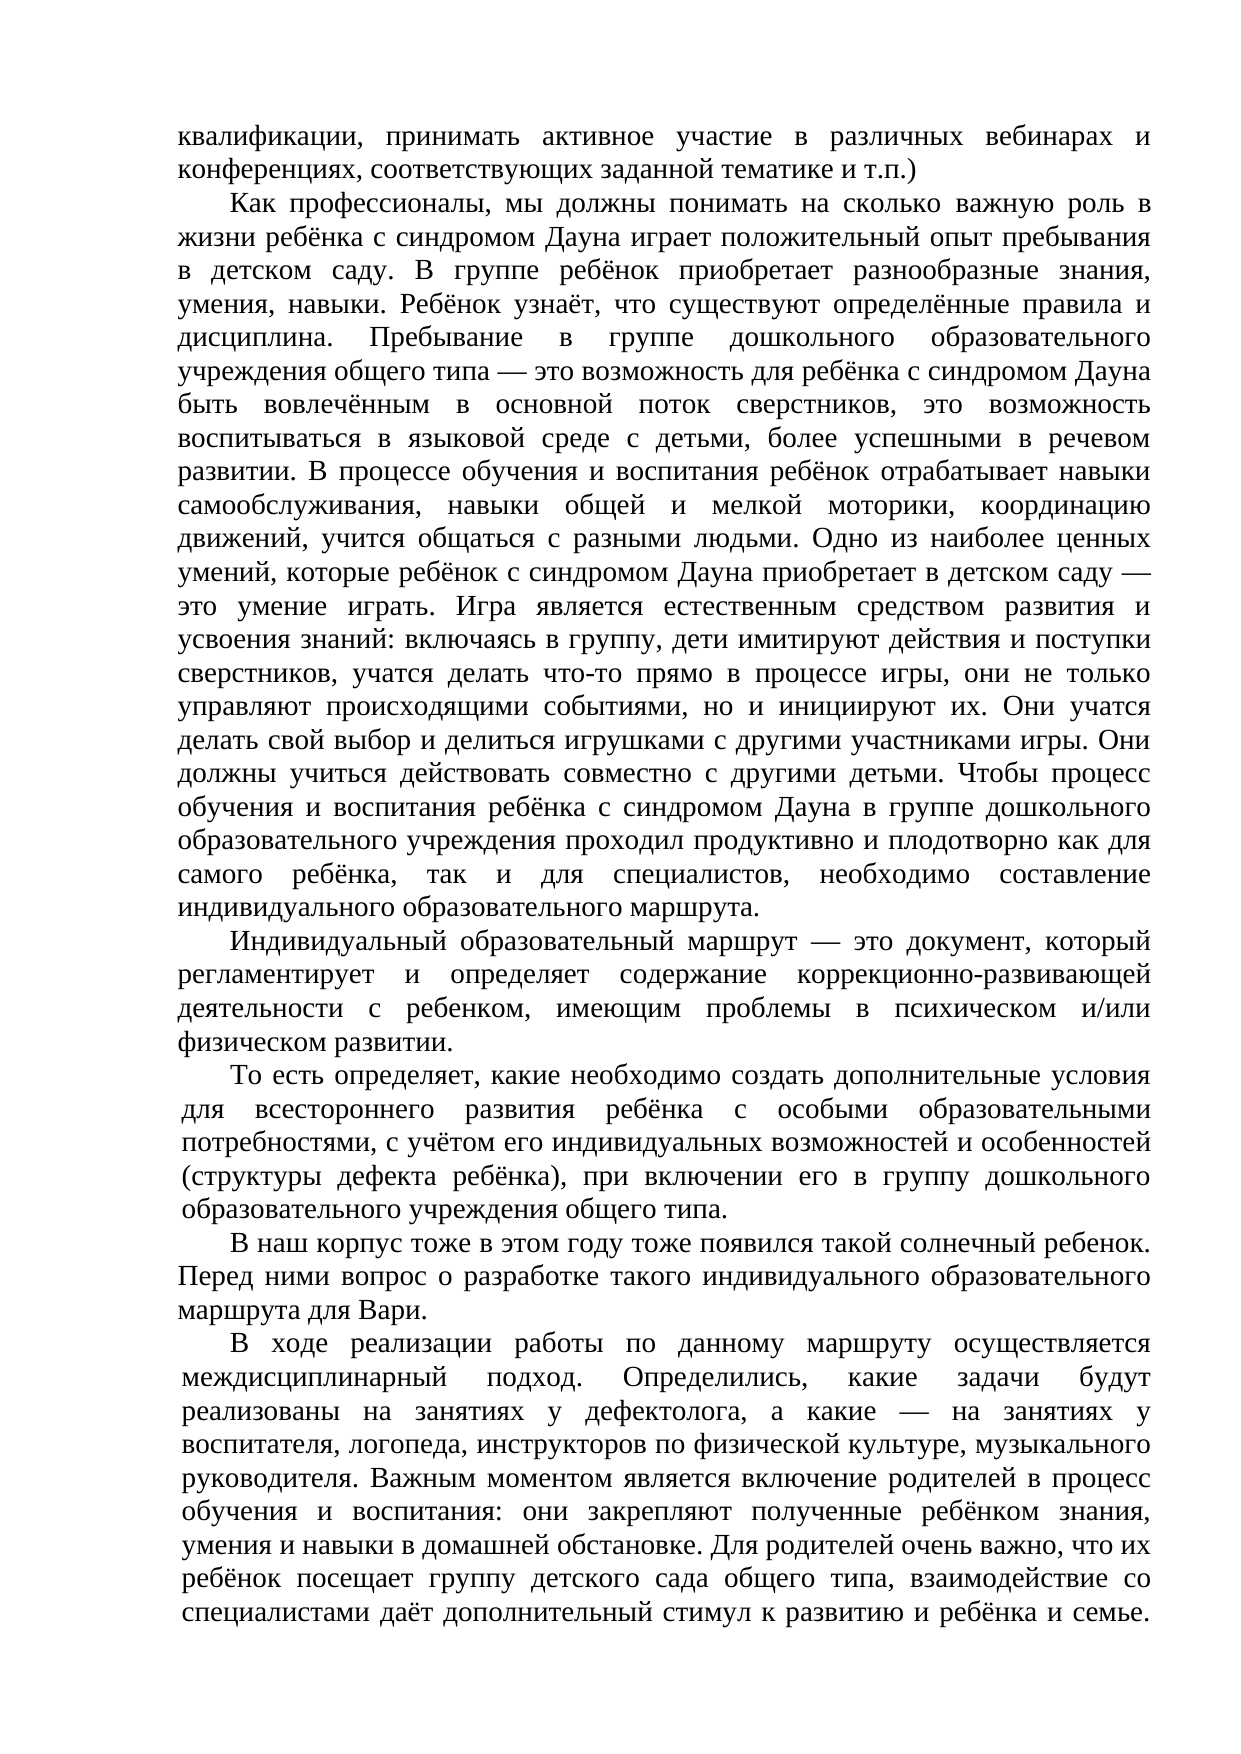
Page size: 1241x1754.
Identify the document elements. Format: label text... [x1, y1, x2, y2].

text Индивидуальный образовательный маршрут — это документ, который регламентирует и определяет содержание коррекционно-развивающей деятельности с ребенком, имеющим проблемы в психическом и/или физическом развитии. [177, 923, 1152, 1057]
text В наш корпус тоже в этом году тоже появился такой солнечный ребенок. Перед ними вопрос о разработке такого индивидуального образовательного маршрута для Вари. [177, 1225, 1152, 1326]
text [181, 1326, 1152, 1627]
text Как профессионалы, мы должны понимать на сколько важную роль в жизни ребёнка с синдромом Дауна играет положительный опыт пребывания в детском саду. В группе ребёнок приобретает разнообразные знания, умения, навыки. Ребёнок узнаёт, что существуют определённые правила и дисциплина. Пребывание в группе дошкольного образовательного учреждения общего типа — это возможность для ребёнка с синдромом Дауна быть вовлечённым в основной поток сверстников, это возможность воспитываться в языковой среде с детьми, более успешными в речевом развитии. В процессе обучения и воспитания ребёнок отрабатывает навыки самообслуживания, навыки общей и мелкой моторики, координацию движений, учится общаться с разными людьми. Одно из наиболее ценных умений, которые ребёнок с синдромом Дауна приобретает в детском саду — это умение играть. Игра является естественным средством развития и усвоения знаний: включаясь в группу, дети имитируют действия и поступки сверстников, учатся делать что-то прямо в процессе игры, они не только управляют происходящими событиями, но и инициируют их. Они учатся делать свой выбор и делиться игрушками с другими участниками игры. Они должны учиться действовать совместно с другими детьми. Чтобы процесс обучения и воспитания ребёнка с синдромом Дауна в группе дошкольного образовательного учреждения проходил продуктивно и плодотворно как для самого ребёнка, так и для специалистов, необходимо составление индивидуального образовательного маршрута. [177, 185, 1152, 923]
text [177, 118, 1152, 185]
text То есть определяет, какие необходимо создать дополнительные условия для всестороннего развития ребёнка с особыми образовательными потребностями, с учётом его индивидуальных возможностей и особенностей (структуры дефекта ребёнка), при включении его в группу дошкольного образовательного учреждения общего типа. [181, 1057, 1152, 1225]
